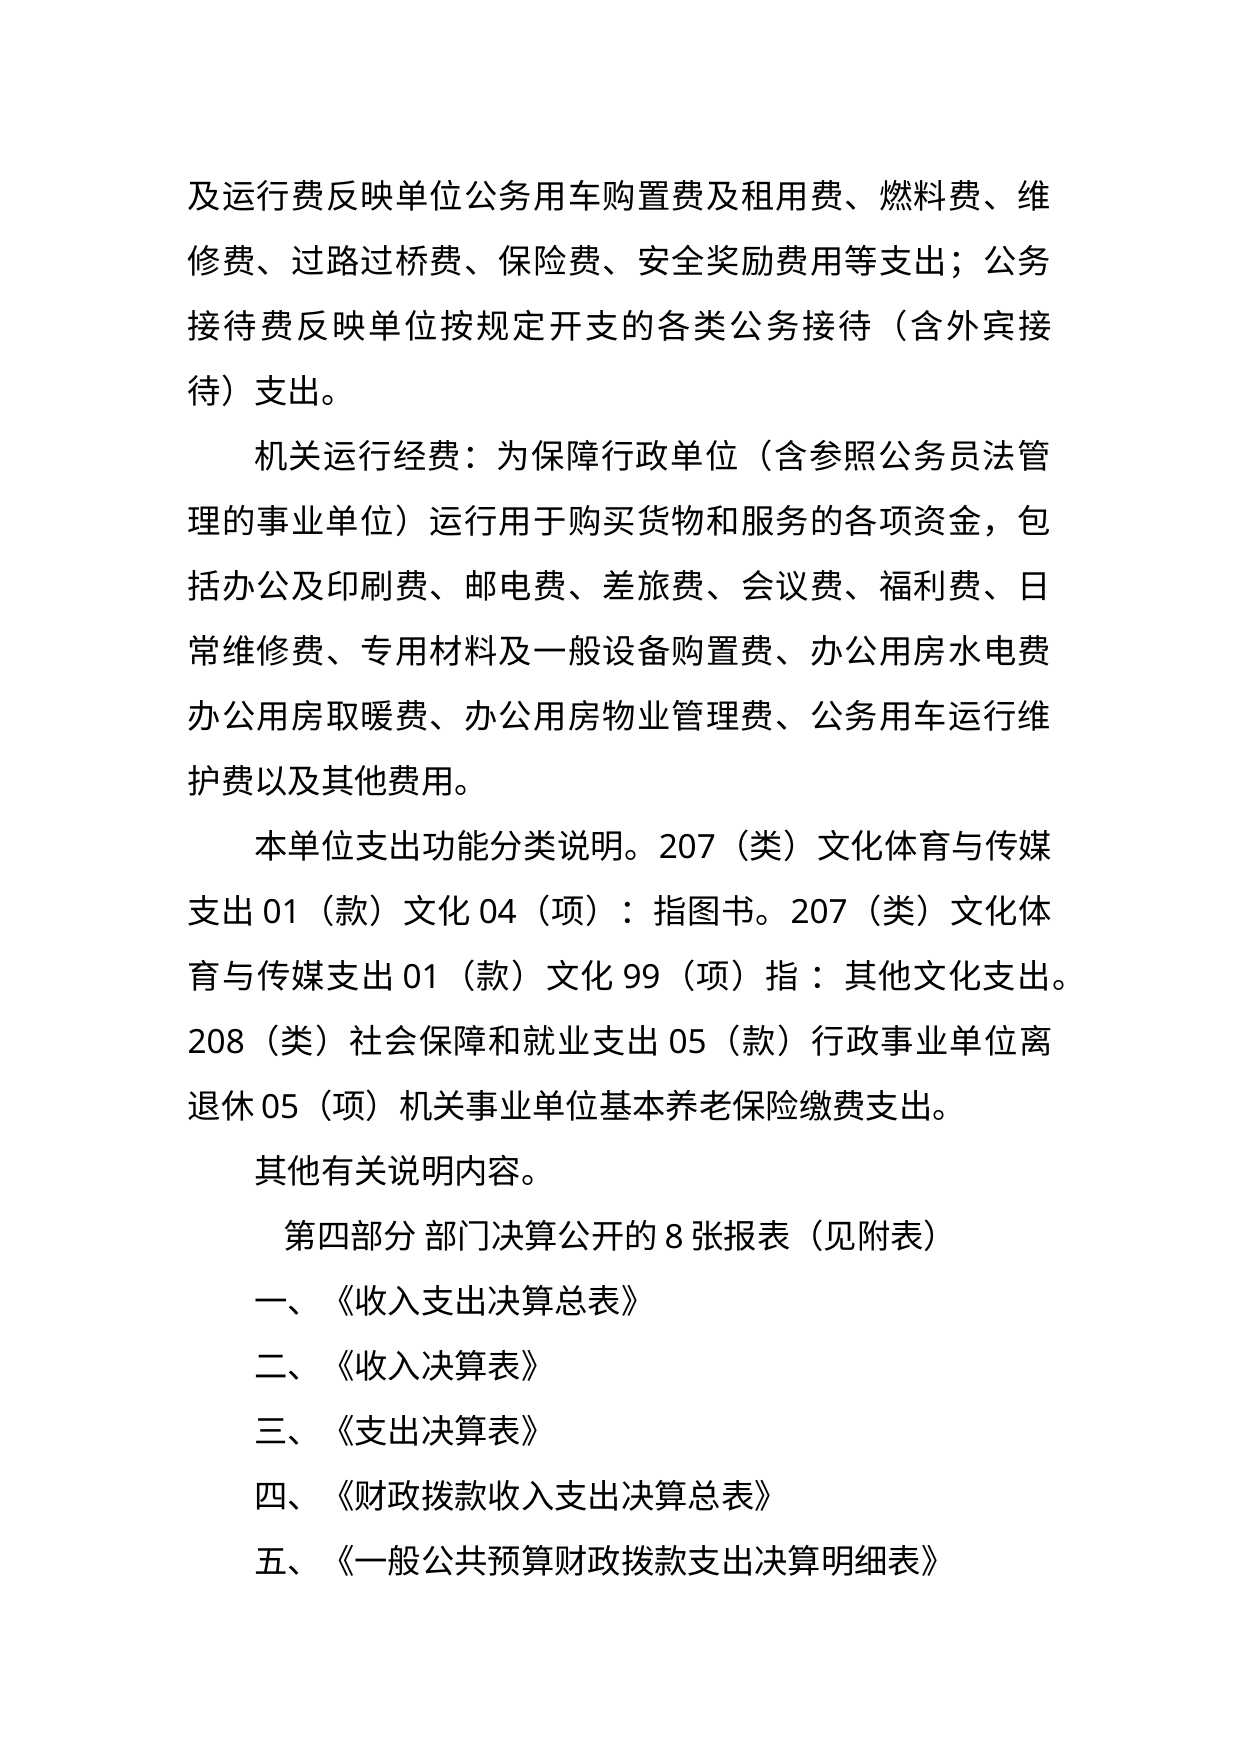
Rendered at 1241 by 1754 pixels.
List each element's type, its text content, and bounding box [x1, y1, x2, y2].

text 五、《一般公共预算财政拨款支出决算明细表》 [187, 1527, 1053, 1592]
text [187, 162, 1053, 422]
text 其他有关说明内容。 [187, 1137, 1053, 1202]
text 二、《收入决算表》 [187, 1332, 1053, 1397]
text 机关运行经费：为保障行政单位（含参照公务员法管理的事业单位）运行用于购买货物和服务的各项资金，包括办公及印刷费、邮电费、差旅费、会议费、福利费、日常维修费、专用材料及一般设备购置费、办公用房水电费、办公用房取暖费、办公用房物业管理费、公务用车运行维护费以及其他费用。 [187, 422, 1053, 812]
text 三、《支出决算表》 [187, 1397, 1053, 1462]
text 四、《财政拨款收入支出决算总表》 [187, 1462, 1053, 1527]
text 本单位支出功能分类说明。207（类）文化体育与传媒支出01（款）文化04（项）：指图书。207（类）文化体育与传媒支出01（款）文化99（项）指 ：其他文化支出。208（类）社会保障和就业支出05（款）行政事业单位离退休05（项）机关事业单位基本养老保险缴费支出。 [187, 812, 1053, 1137]
text 第四部分 部门决算公开的8张报表（见附表） [187, 1202, 1053, 1267]
text 一、《收入支出决算总表》 [187, 1267, 1053, 1332]
